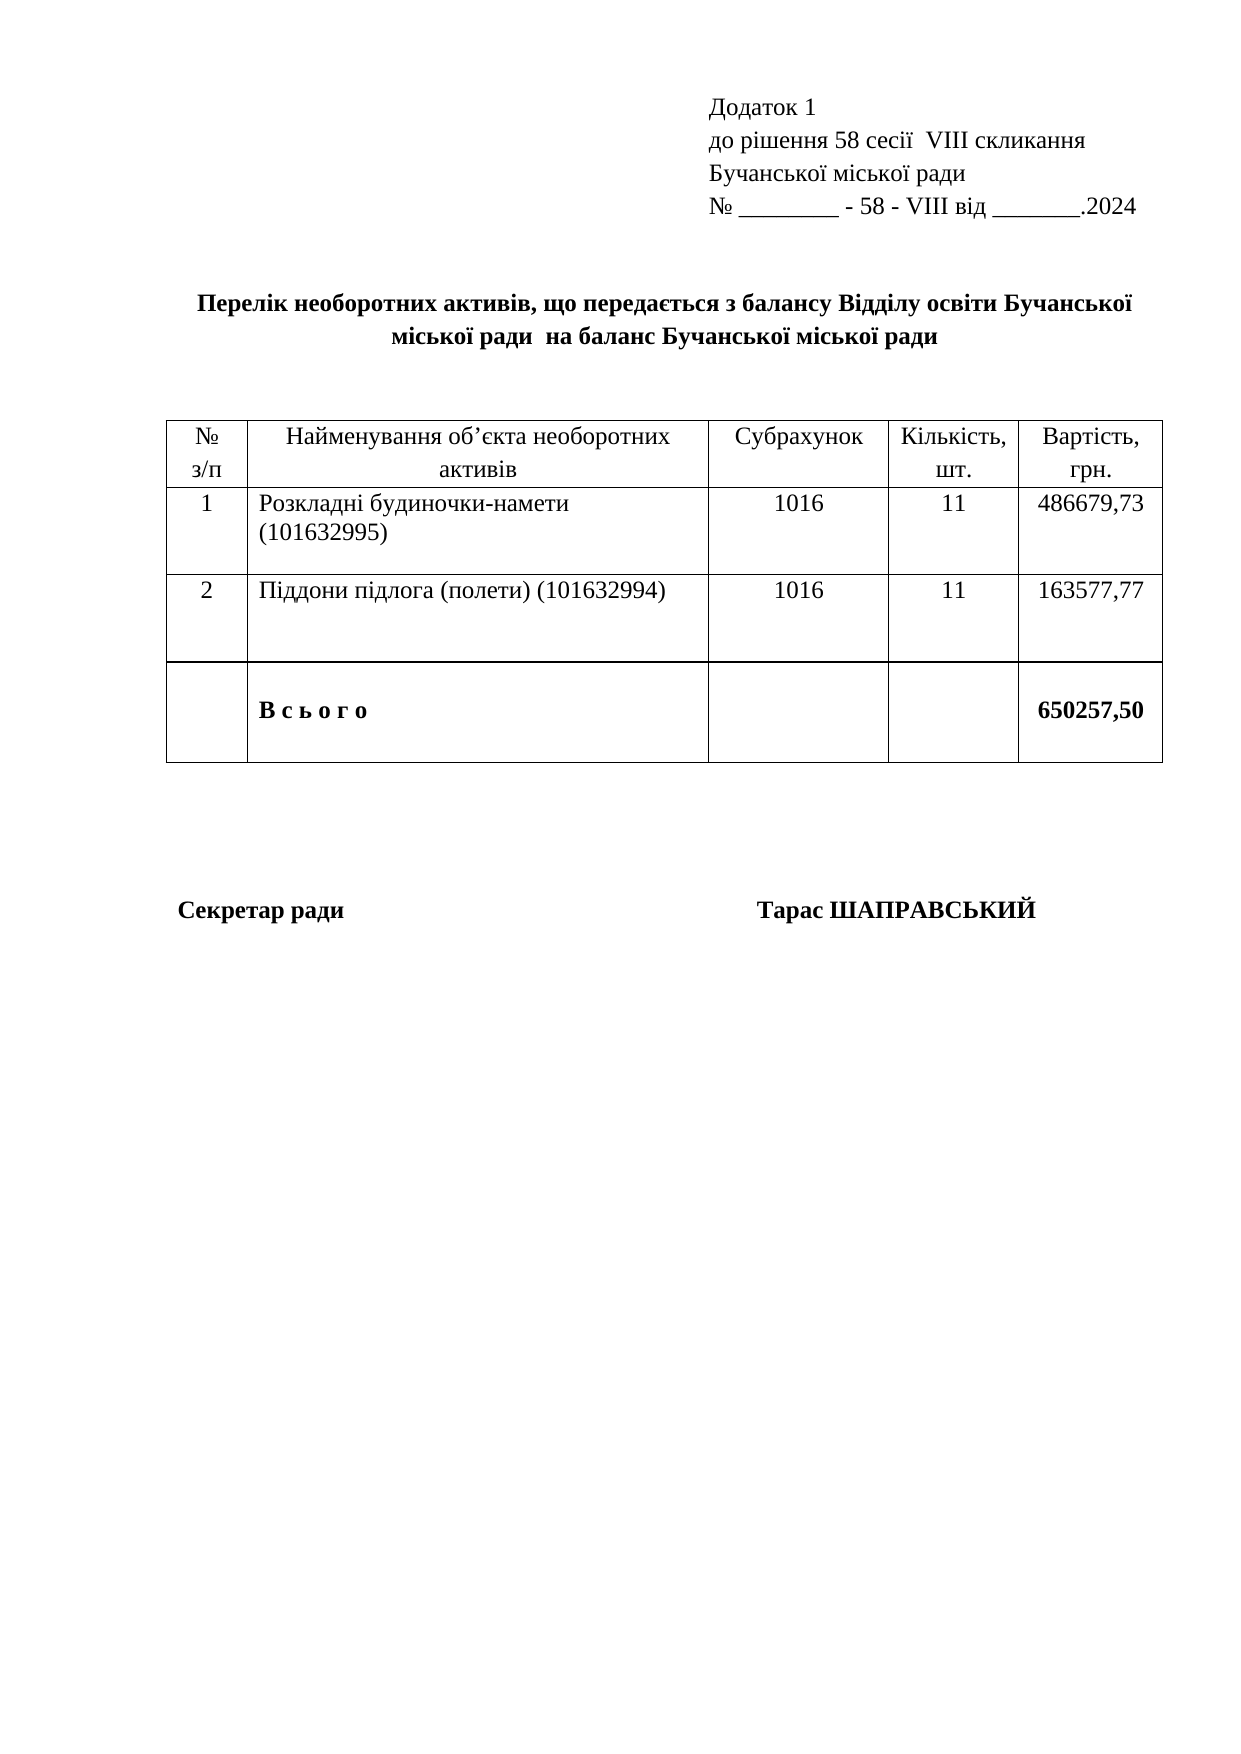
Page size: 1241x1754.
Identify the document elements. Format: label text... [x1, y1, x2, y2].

text Додаток 1 [255, 92, 1152, 121]
table_cell Розкладні будиночки-намети (101632995) [248, 488, 708, 574]
table_cell 650257,50 [1019, 663, 1162, 762]
table_cell [709, 663, 888, 762]
table_header Найменування об’єкта необоротних активів [248, 421, 708, 487]
table_header Вартість, грн. [1019, 421, 1162, 487]
table_cell 11 [889, 575, 1018, 661]
table_cell В с ь о г о [248, 663, 708, 762]
table_header № з/п [167, 421, 247, 487]
text Бучанської міської ради [255, 158, 1152, 187]
table_header Субрахунок [709, 421, 888, 487]
table_cell Піддони підлога (полети) (101632994) [248, 575, 708, 661]
table_cell [167, 663, 247, 762]
text № ________ - 58 - VIІI від _______.2024 [255, 191, 1152, 220]
table_cell 1 [167, 488, 247, 574]
table_cell 1016 [709, 488, 888, 574]
table_cell 486679,73 [1019, 488, 1162, 574]
text Перелік необоротних активів, що передається з балансу Відділу освіти Бучанської міської ради на баланс Бучанської міської ради [177, 288, 1152, 350]
table_header Кількість, шт. [889, 421, 1018, 487]
text Секретар ради Тарас ШАПРАВСЬКИЙ [177, 895, 1167, 923]
table_cell 2 [167, 575, 247, 661]
table_cell [889, 663, 1018, 762]
table_cell 11 [889, 488, 1018, 574]
table_cell 163577,77 [1019, 575, 1162, 661]
text до рішення 58 сесії VIIІ скликання [255, 125, 1152, 154]
table_cell 1016 [709, 575, 888, 661]
